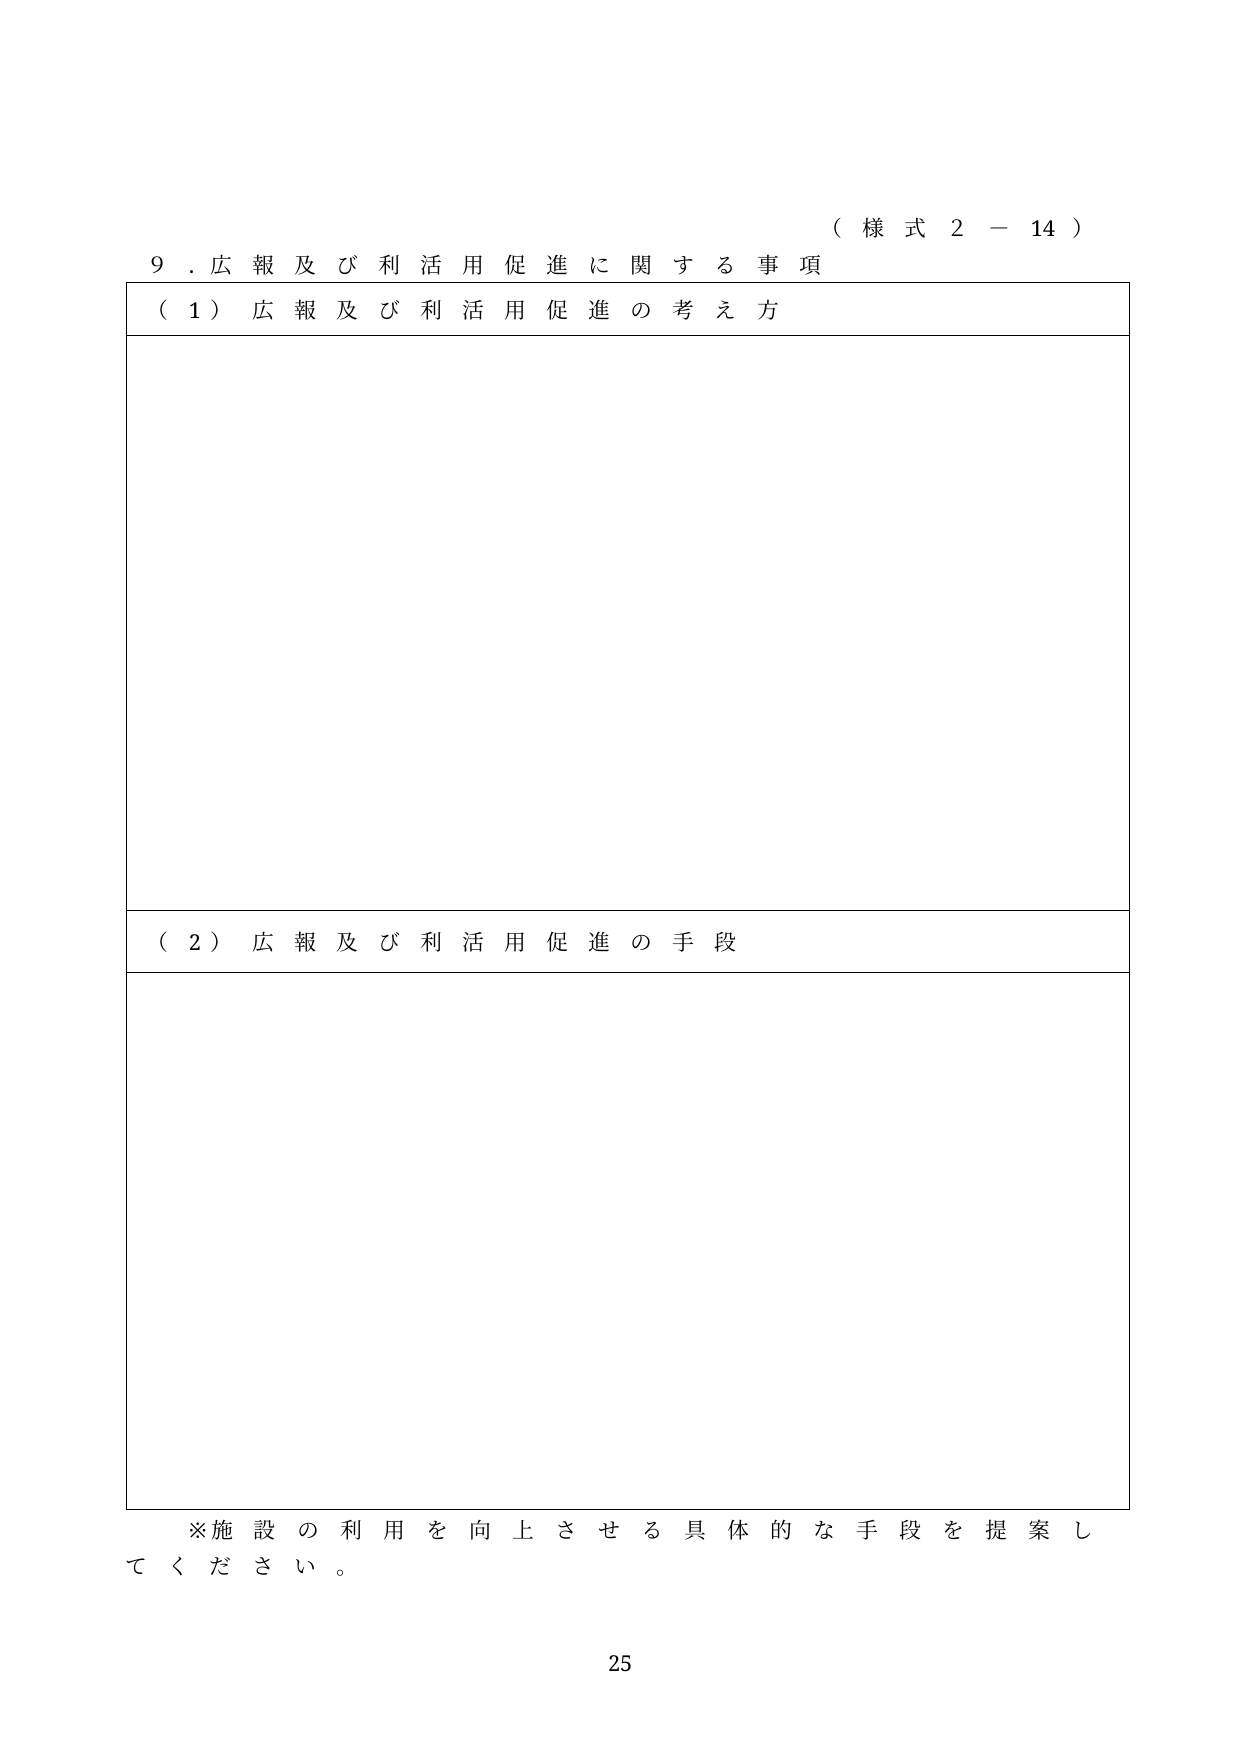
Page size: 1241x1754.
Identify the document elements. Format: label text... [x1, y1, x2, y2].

text （様式２－14） [126, 209, 1114, 245]
text ９.広報及び利活用促進に関する事項 [126, 245, 1114, 282]
table_header （1）広報及び利活用促進の考え方 [127, 283, 1129, 335]
text ※施設の利用を向上させる具体的な手段を提案してください。 [126, 1510, 1114, 1583]
table_cell [127, 973, 1129, 1509]
table_cell [127, 336, 1129, 910]
table_cell （2）広報及び利活用促進の手段 [127, 911, 1129, 972]
